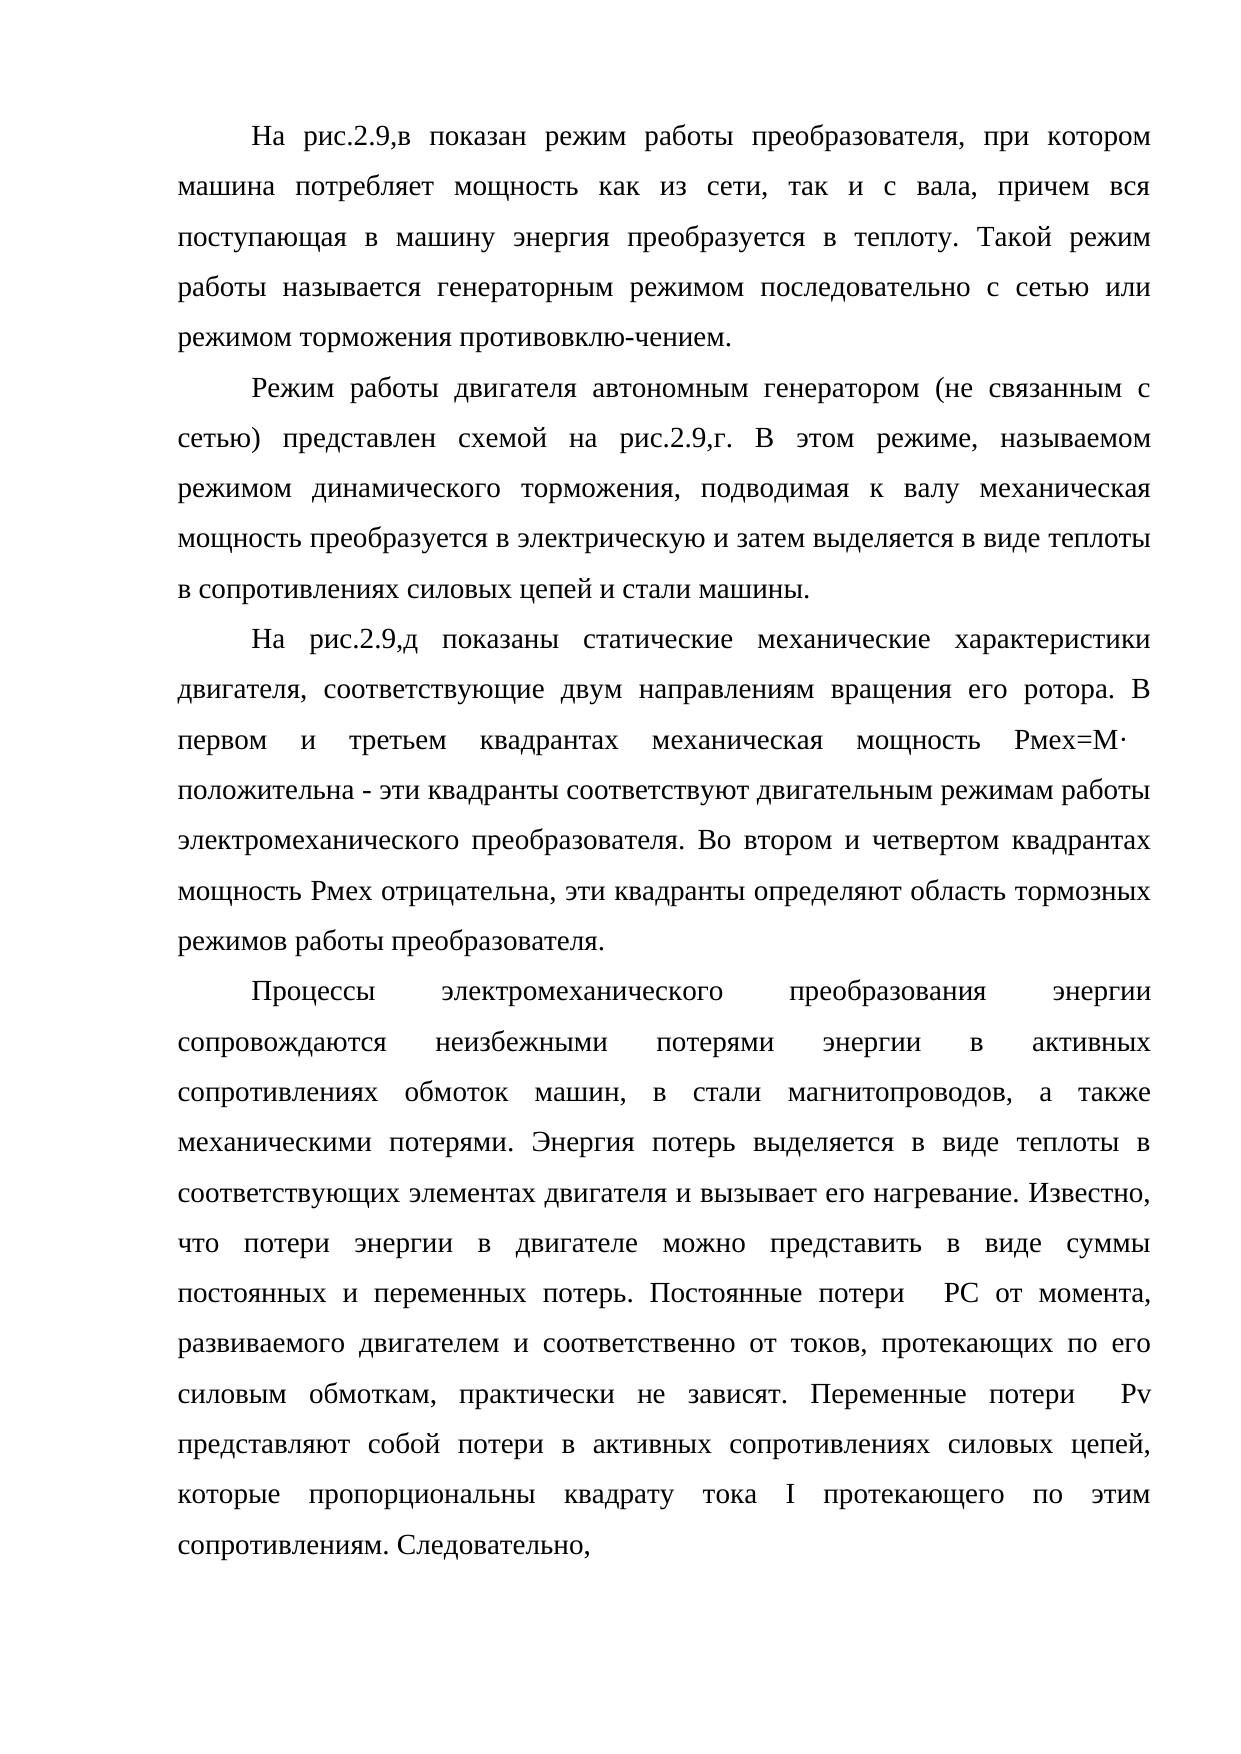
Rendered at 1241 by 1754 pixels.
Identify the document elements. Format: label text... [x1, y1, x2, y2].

text Режим работы двигателя автономным генератором (не связанным с сетью) представлен схемой на рис.2.9,г. В этом режиме, называемом режимом динамического торможения, подводимая к валу механическая мощность преобразуется в электрическую и затем выделяется в виде теплоты в сопротивлениях силовых цепей и стали машины. [177, 370, 1152, 604]
text На рис.2.9,д показаны статические механические характеристики двигателя, соответствующие двум направлениям вращения его ротора. В первом и третьем квадрантах механическая мощность Pмех=М· положительна - эти квадранты соответствуют двигательным режимам работы электромеханического преобразователя. Во втором и четвертом квадрантах мощность Рмех отрицательна, эти квадранты определяют область тормозных режимов работы преобразователя. [177, 621, 1152, 957]
text Процессы электромеханического преобразования энергии сопровождаются неизбежными потерями энергии в активных сопротивлениях обмоток машин, в стали магнитопроводов, а также механическими потерями. Энергия потерь выделяется в виде теплоты в соответствующих элементах двигателя и вызывает его нагревание. Известно, что потери энергии в двигателе можно представить в виде суммы постоянных и переменных потерь. Постоянные потери РС от момента, развиваемого двигателем и соответственно от токов, протекающих по его силовым обмоткам, практически не зависят. Переменные потери Pv представляют собой потери в активных сопротивлениях силовых цепей, которые пропорциональны квадрату тока I протекающего по этим сопротивлениям. Следовательно, [177, 973, 1152, 1560]
text На рис.2.9,в показан режим работы преобразователя, при котором машина потребляет мощность как из сети, так и с вала, причем вся поступающая в машину энергия преобразуется в теплоту. Такой режим работы называется генераторным режимом последовательно с сетью или режимом торможения противовклю-чением. [177, 118, 1152, 353]
